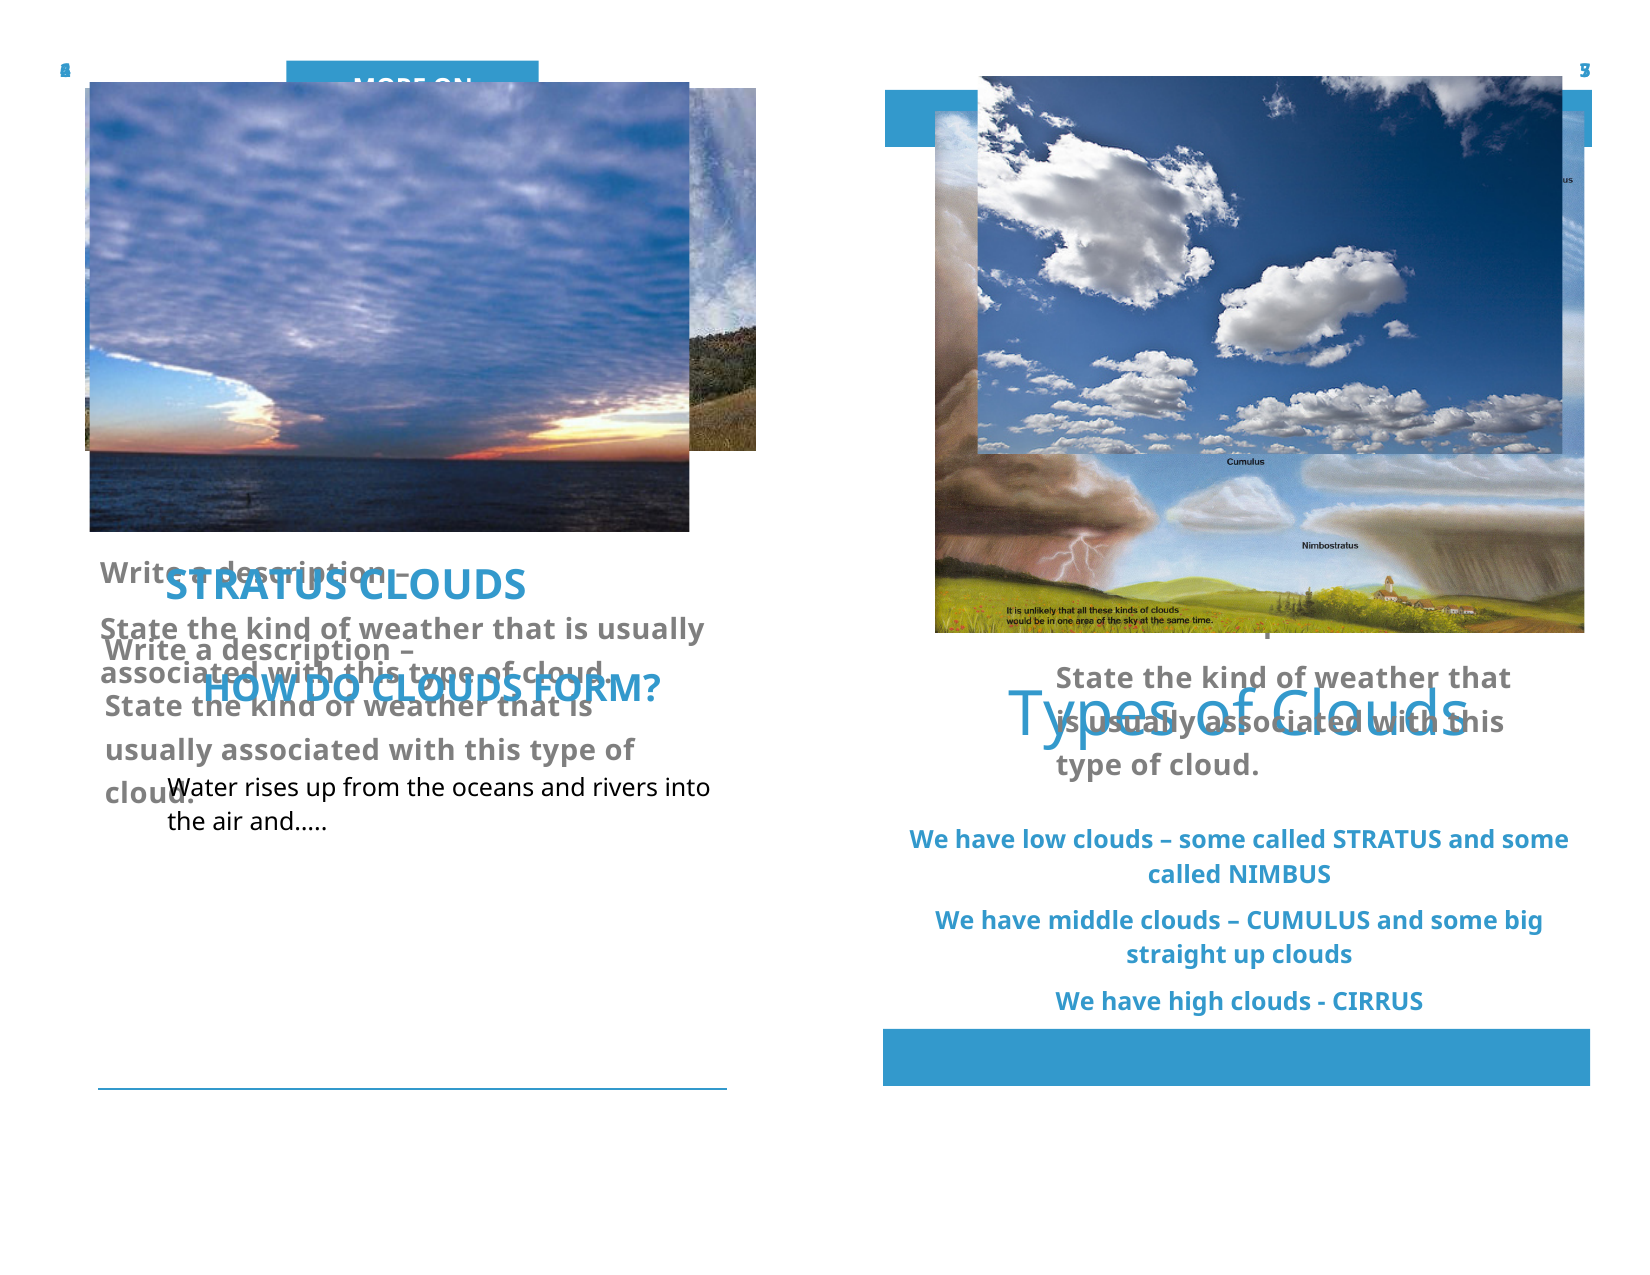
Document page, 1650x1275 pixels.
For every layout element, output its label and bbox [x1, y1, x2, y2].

picture [934, 76, 1584, 632]
picture [85, 82, 756, 532]
